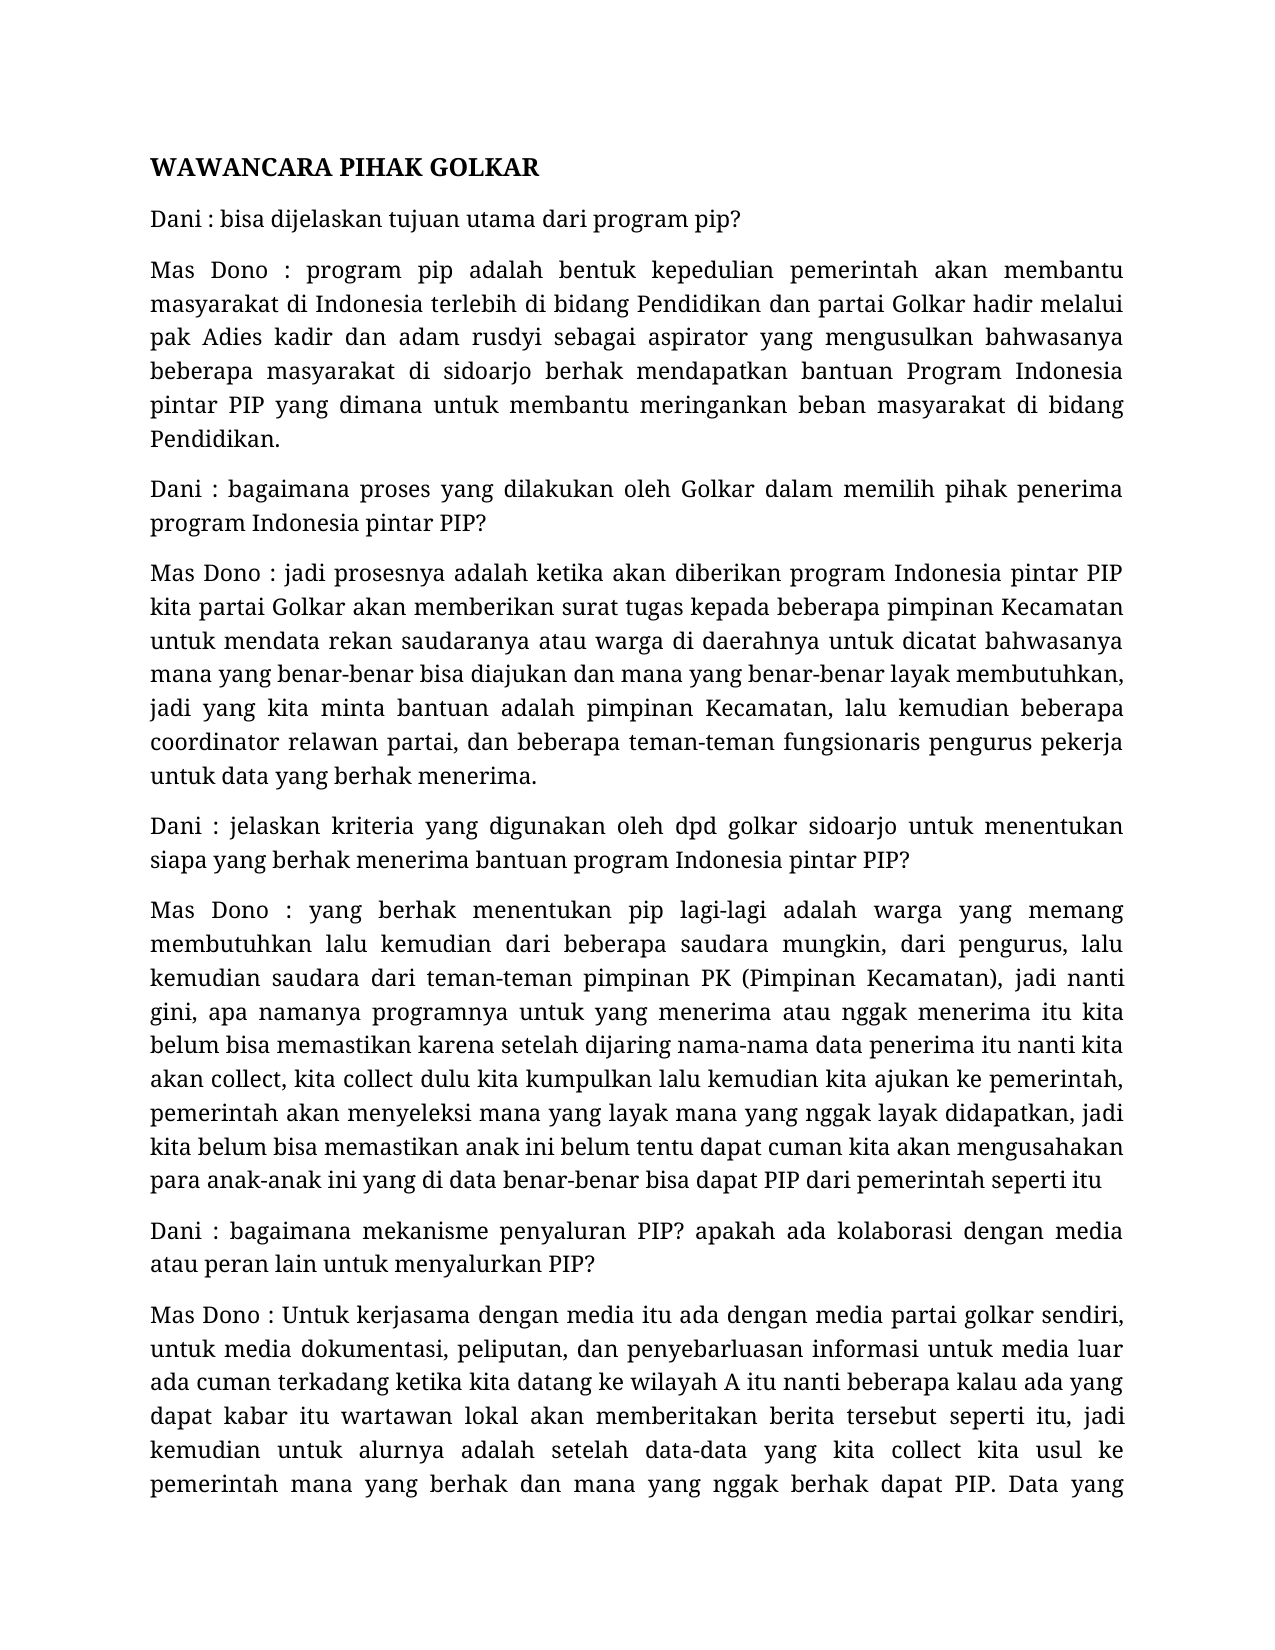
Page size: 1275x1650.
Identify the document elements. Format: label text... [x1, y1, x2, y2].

text Dani : bagaimana proses yang dilakukan oleh Golkar dalam memilih pihak penerima program Indonesia pintar PIP? [150, 473, 1125, 538]
text Mas Dono : program pip adalah bentuk kepedulian pemerintah akan membantu masyarakat di Indonesia terlebih di bidang Pendidikan dan partai Golkar hadir melalui pak Adies kadir dan adam rusdyi sebagai aspirator yang mengusulkan bahwasanya beberapa masyarakat di sidoarjo berhak mendapatkan bantuan Program Indonesia pintar PIP yang dimana untuk membantu meringankan beban masyarakat di bidang Pendidikan. [150, 254, 1125, 454]
text Dani : bisa dijelaskan tujuan utama dari program pip? [150, 203, 1125, 235]
text Mas Dono : jadi prosesnya adalah ketika akan diberikan program Indonesia pintar PIP kita partai Golkar akan memberikan surat tugas kepada beberapa pimpinan Kecamatan untuk mendata rekan saudaranya atau warga di daerahnya untuk dicatat bahwasanya mana yang benar-benar bisa diajukan dan mana yang benar-benar layak membutuhkan, jadi yang kita minta bantuan adalah pimpinan Kecamatan, lalu kemudian beberapa coordinator relawan partai, dan beberapa teman-teman fungsionaris pengurus pekerja untuk data yang berhak menerima. [150, 557, 1125, 791]
text Dani : jelaskan kriteria yang digunakan oleh dpd golkar sidoarjo untuk menentukan siapa yang berhak menerima bantuan program Indonesia pintar PIP? [150, 810, 1125, 875]
text WAWANCARA PIHAK GOLKAR [150, 150, 1125, 184]
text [150, 1299, 1125, 1499]
text Mas Dono : yang berhak menentukan pip lagi-lagi adalah warga yang memang membutuhkan lalu kemudian dari beberapa saudara mungkin, dari pengurus, lalu kemudian saudara dari teman-teman pimpinan PK (Pimpinan Kecamatan), jadi nanti gini, apa namanya programnya untuk yang menerima atau nggak menerima itu kita belum bisa memastikan karena setelah dijaring nama-nama data penerima itu nanti kita akan collect, kita collect dulu kita kumpulkan lalu kemudian kita ajukan ke pemerintah, pemerintah akan menyeleksi mana yang layak mana yang nggak layak didapatkan, jadi kita belum bisa memastikan anak ini belum tentu dapat cuman kita akan mengusahakan para anak-anak ini yang di data benar-benar bisa dapat PIP dari pemerintah seperti itu [150, 894, 1125, 1196]
text Dani : bagaimana mekanisme penyaluran PIP? apakah ada kolaborasi dengan media atau peran lain untuk menyalurkan PIP? [150, 1215, 1125, 1280]
